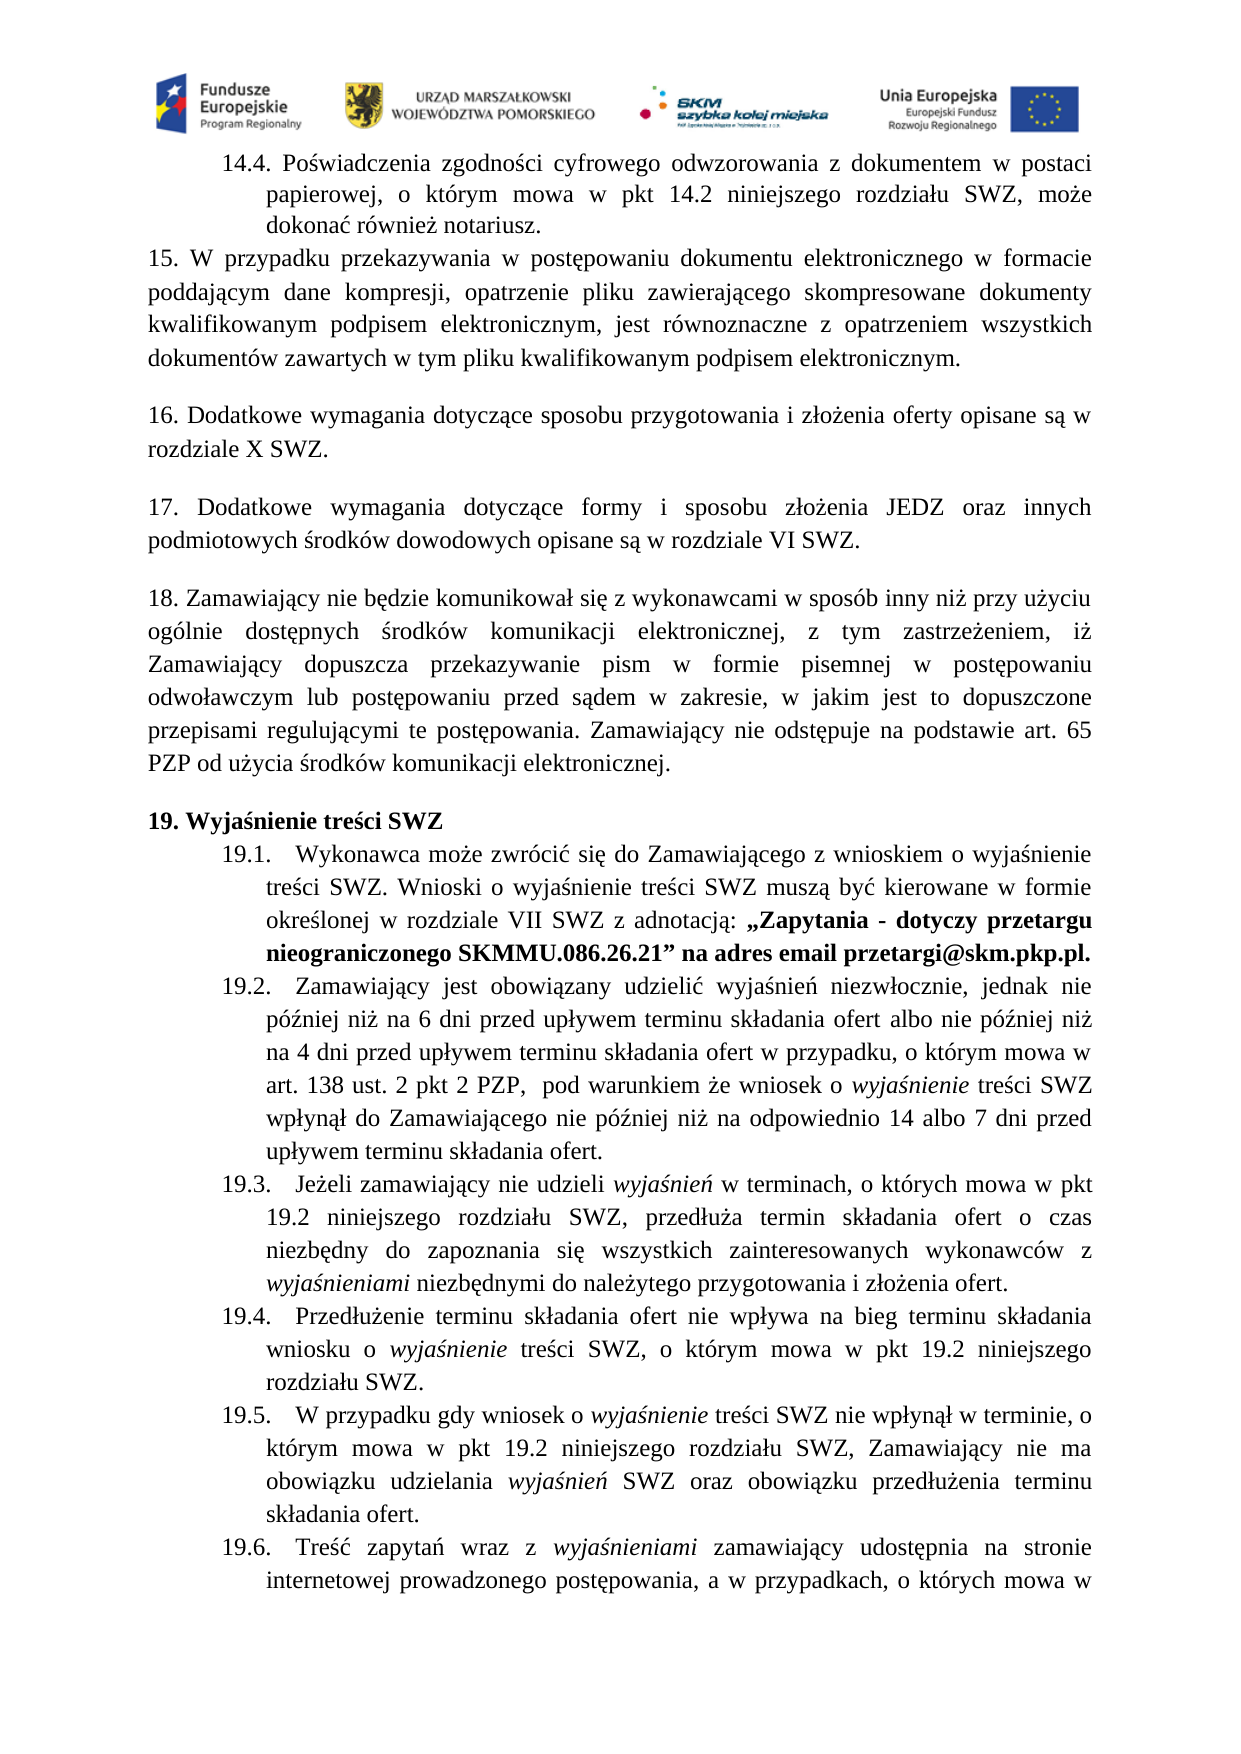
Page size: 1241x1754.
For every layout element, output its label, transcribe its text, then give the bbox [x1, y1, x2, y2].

list Zamawiający jest obowiązany udzielić wyjaśnień niezwłocznie, jednak nie później niż na 6 dni przed upływem terminu składania ofert albo nie później niż na 4 dni przed upływem terminu składania ofert w przypadku, o którym mowa w art. 138 ust. 2 pkt 2 PZP, pod warunkiem że wniosek o wyjaśnienie treści SWZ wpłynął do Zamawiającego nie później niż na odpowiednio 14 albo 7 dni przed upływem terminu składania ofert. [221, 971, 1093, 1165]
text 18. Zamawiający nie będzie komunikował się z wykonawcami w sposób inny niż przy użyciu ogólnie dostępnych środków komunikacji elektronicznej, z tym zastrzeżeniem, iż Zamawiający dopuszcza przekazywanie pism w formie pisemnej w postępowaniu odwoławczym lub postępowaniu przed sądem w zakresie, w jakim jest to dopuszczone przepisami regulującymi te postępowania. Zamawiający nie odstępuje na podstawie art. 65 PZP od użycia środków komunikacji elektronicznej. [148, 583, 1093, 777]
text 14.4. Poświadczenia zgodności cyfrowego odwzorowania z dokumentem w postaci papierowej, o którym mowa w pkt 14.2 niniejszego rozdziału SWZ, może dokonać również notariusz. [221, 148, 1093, 238]
list Jeżeli zamawiający nie udzieli wyjaśnień w terminach, o których mowa w pkt 19.2 niniejszego rozdziału SWZ, przedłuża termin składania ofert o czas niezbędny do zapoznania się wszystkich zainteresowanych wykonawców z wyjaśnieniami niezbędnymi do należytego przygotowania i złożenia ofert. [221, 1169, 1093, 1297]
text 19. Wyjaśnienie treści SWZ [148, 806, 1093, 834]
text 16. Dodatkowe wymagania dotyczące sposobu przygotowania i złożenia oferty opisane są w rozdziale X SWZ. [148, 401, 1093, 462]
text 15. W przypadku przekazywania w postępowaniu dokumentu elektronicznego w formacie poddającym dane kompresji, opatrzenie pliku zawierającego skompresowane dokumenty kwalifikowanym podpisem elektronicznym, jest równoznaczne z opatrzeniem wszystkich dokumentów zawartych w tym pliku kwalifikowanym podpisem elektronicznym. [148, 243, 1093, 371]
list W przypadku gdy wniosek o wyjaśnienie treści SWZ nie wpłynął w terminie, o którym mowa w pkt 19.2 niniejszego rozdziału SWZ, Zamawiający nie ma obowiązku udzielania wyjaśnień SWZ oraz obowiązku przedłużenia terminu składania ofert. [221, 1400, 1093, 1528]
picture [147, 73, 1093, 148]
list Wykonawca może zwrócić się do Zamawiającego z wnioskiem o wyjaśnienie treści SWZ. Wnioski o wyjaśnienie treści SWZ muszą być kierowane w formie określonej w rozdziale VII SWZ z adnotacją: „Zapytania - dotyczy przetargu nieograniczonego SKMMU.086.26.21” na adres email przetargi@skm.pkp.pl. [221, 839, 1093, 967]
text 17. Dodatkowe wymagania dotyczące formy i sposobu złożenia JEDZ oraz innych podmiotowych środków dowodowych opisane są w rozdziale VI SWZ. [148, 492, 1093, 553]
list Przedłużenie terminu składania ofert nie wpływa na bieg terminu składania wniosku o wyjaśnienie treści SWZ, o którym mowa w pkt 19.2 niniejszego rozdziału SWZ. [221, 1301, 1093, 1396]
